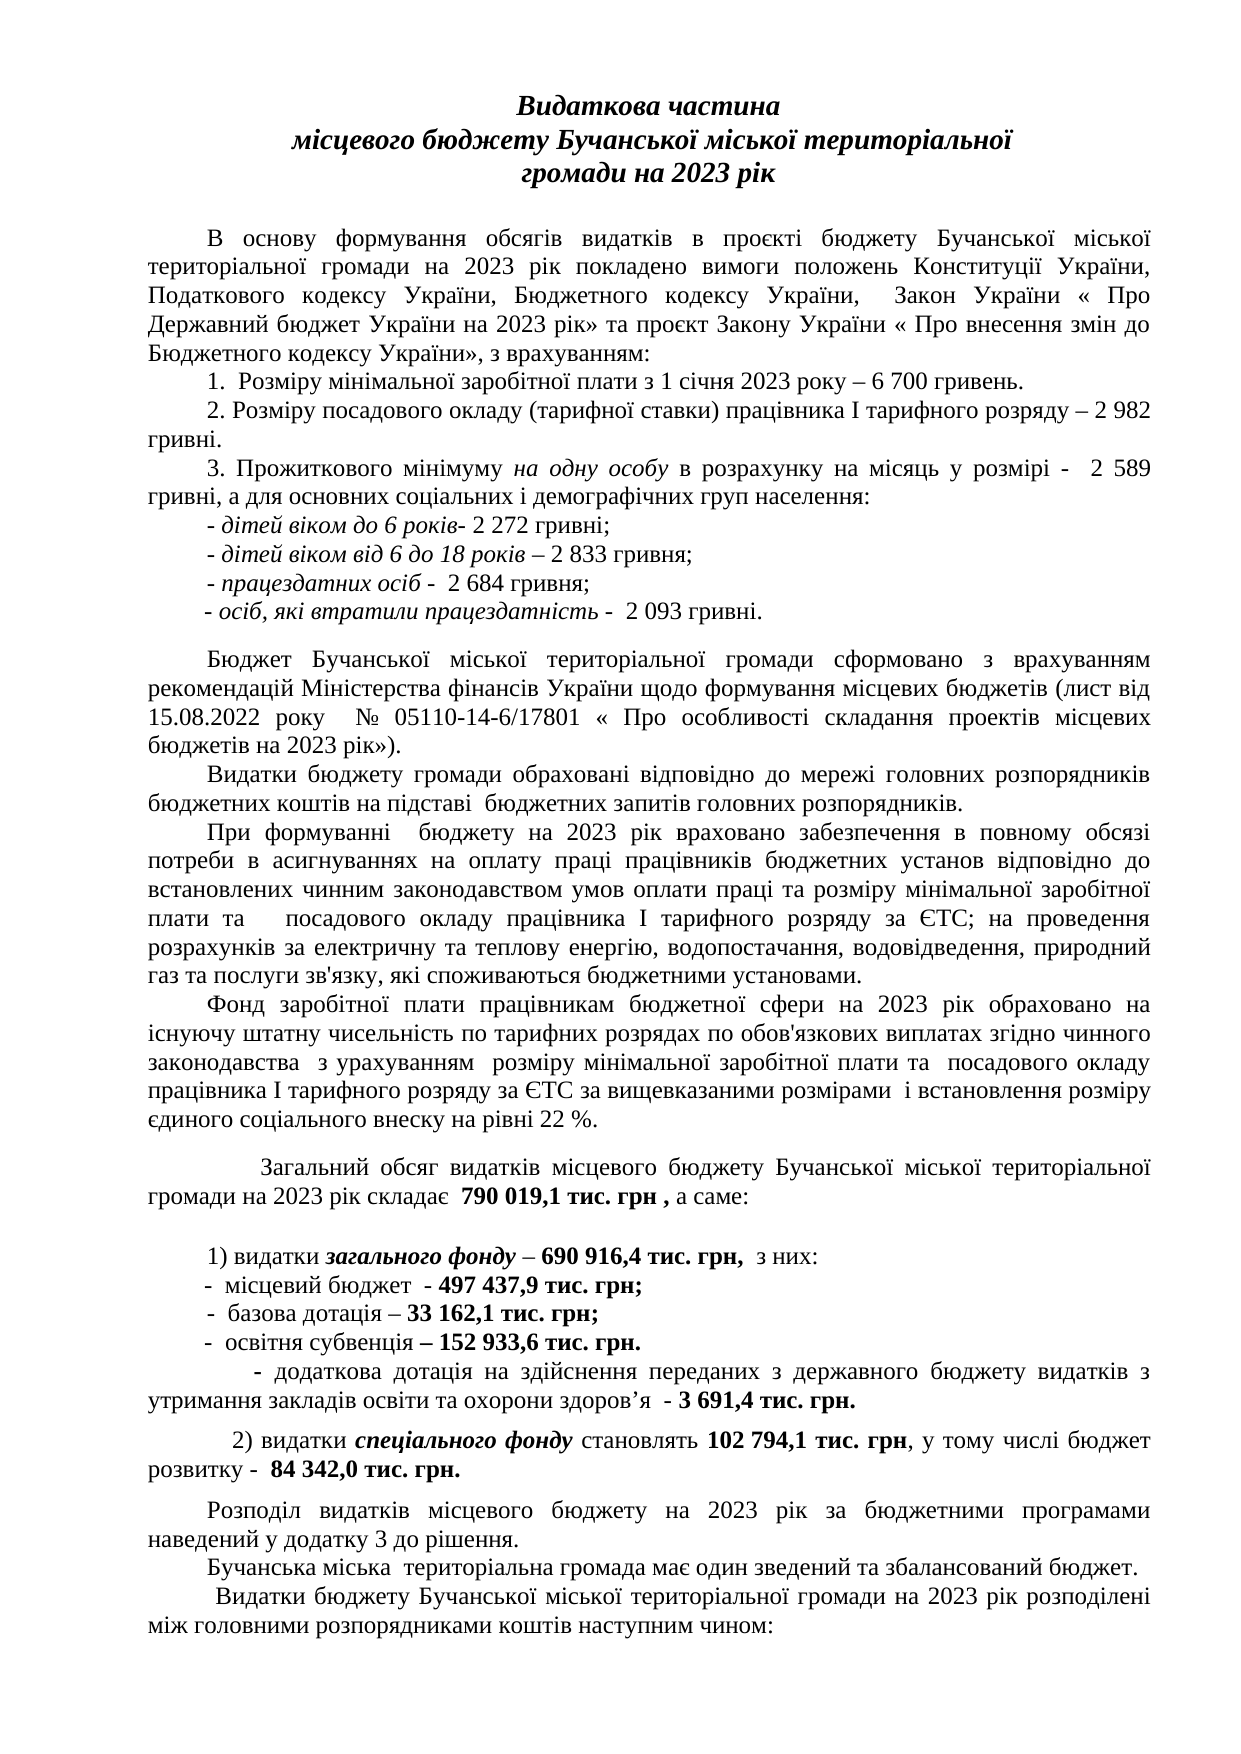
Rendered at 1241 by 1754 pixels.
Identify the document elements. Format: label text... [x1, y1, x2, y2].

text Видатки бюджету громади обраховані відповідно до мережі головних розпорядників бюджетних коштів на підставі бюджетних запитів головних розпорядників. [148, 759, 1152, 817]
text громади на 2023 рік [148, 156, 1152, 189]
text При формуванні бюджету на 2023 рік враховано забезпечення в повному обсязі потреби в асигнуваннях на оплату праці працівників бюджетних установ відповідно до встановлених чинним законодавством умов оплати праці та розміру мінімальної заробітної плати та посадового окладу працівника I тарифного розряду за ЄТС; на проведення розрахунків за електричну та теплову енергію, водопостачання, водовідведення, природний газ та послуги зв'язку, які споживаються бюджетними установами. [148, 817, 1152, 989]
text місцевого бюджету Бучанської міської територіальної [148, 122, 1152, 156]
text 2. Розміру посадового окладу (тарифної ставки) працівника І тарифного розряду – 2 982 гривні. [148, 395, 1152, 453]
text Розподіл видатків місцевого бюджету на 2023 рік за бюджетними програмами наведений у додатку 3 до рішення. [148, 1495, 1152, 1552]
text - додаткова дотація на здійснення переданих з державного бюджету видатків з утримання закладів освіти та охорони здоров’я - 3 691,4 тис. грн. [148, 1356, 1152, 1413]
text Бучанська міська територіальна громада має один зведений та збалансований бюджет. [148, 1552, 1152, 1581]
text - базова дотація – 33 162,1 тис. грн; [148, 1298, 1152, 1327]
text - працездатних осіб - 2 684 гривня; [148, 568, 1152, 596]
text - осіб, які втратили працездатність - 2 093 гривні. [148, 596, 1152, 625]
text 1. Розміру мінімальної заробітної плати з 1 січня 2023 року – 6 700 гривень. [148, 366, 1152, 395]
text - дітей віком до 6 років- 2 272 гривні; [148, 510, 1152, 539]
text Бюджет Бучанської міської територіальної громади сформовано з врахуванням рекомендацій Міністерства фінансів України щодо формування місцевих бюджетів (лист від 15.08.2022 року № 05110-14-6/17801 « Про особливості складання проектів місцевих бюджетів на 2023 рік»). [148, 644, 1152, 759]
text Фонд заробітної плати працівникам бюджетної сфери на 2023 рік обраховано на існуючу штатну чисельність по тарифних розрядах по обов'язкових виплатах згідно чинного законодавства з урахуванням розміру мінімальної заробітної плати та посадового окладу працівника I тарифного розряду за ЄТС за вищевказаними розмірами і встановлення розміру єдиного соціального внеску на рівні 22 %. [148, 989, 1152, 1133]
text - освітня субвенція – 152 933,6 тис. грн. [148, 1327, 1152, 1356]
text Видаткова частина [148, 88, 1152, 122]
text 1) видатки загального фонду – 690 916,4 тис. грн, з них: [207, 1241, 1152, 1270]
text - дітей віком від 6 до 18 років – 2 833 гривня; [148, 539, 1152, 568]
text - місцевий бюджет - 497 437,9 тис. грн; [148, 1270, 1152, 1298]
text 3. Прожиткового мінімуму на одну особу в розрахунку на місяць у розмірі - 2 589 гривні, а для основних соціальних і демографічних груп населення: [148, 453, 1152, 510]
text Видатки бюджету Бучанської міської територіальної громади на 2023 рік розподілені між головними розпорядниками коштів наступним чином: [148, 1581, 1152, 1639]
text 2) видатки спеціального фонду становлять 102 794,1 тис. грн, у тому числі бюджет розвитку - 84 342,0 тис. грн. [148, 1425, 1152, 1483]
text Загальний обсяг видатків місцевого бюджету Бучанської міської територіальної громади на 2023 рік складає 790 019,1 тис. грн , а саме: [148, 1152, 1152, 1210]
text В основу формування обсягів видатків в проєкті бюджету Бучанської міської територіальної громади на 2023 рік покладено вимоги положень Конституції України, Податкового кодексу України, Бюджетного кодексу України, Закон України « Про Державний бюджет України на 2023 рік» та проєкт Закону України « Про внесення змін до Бюджетного кодексу України», з врахуванням: [148, 223, 1152, 366]
